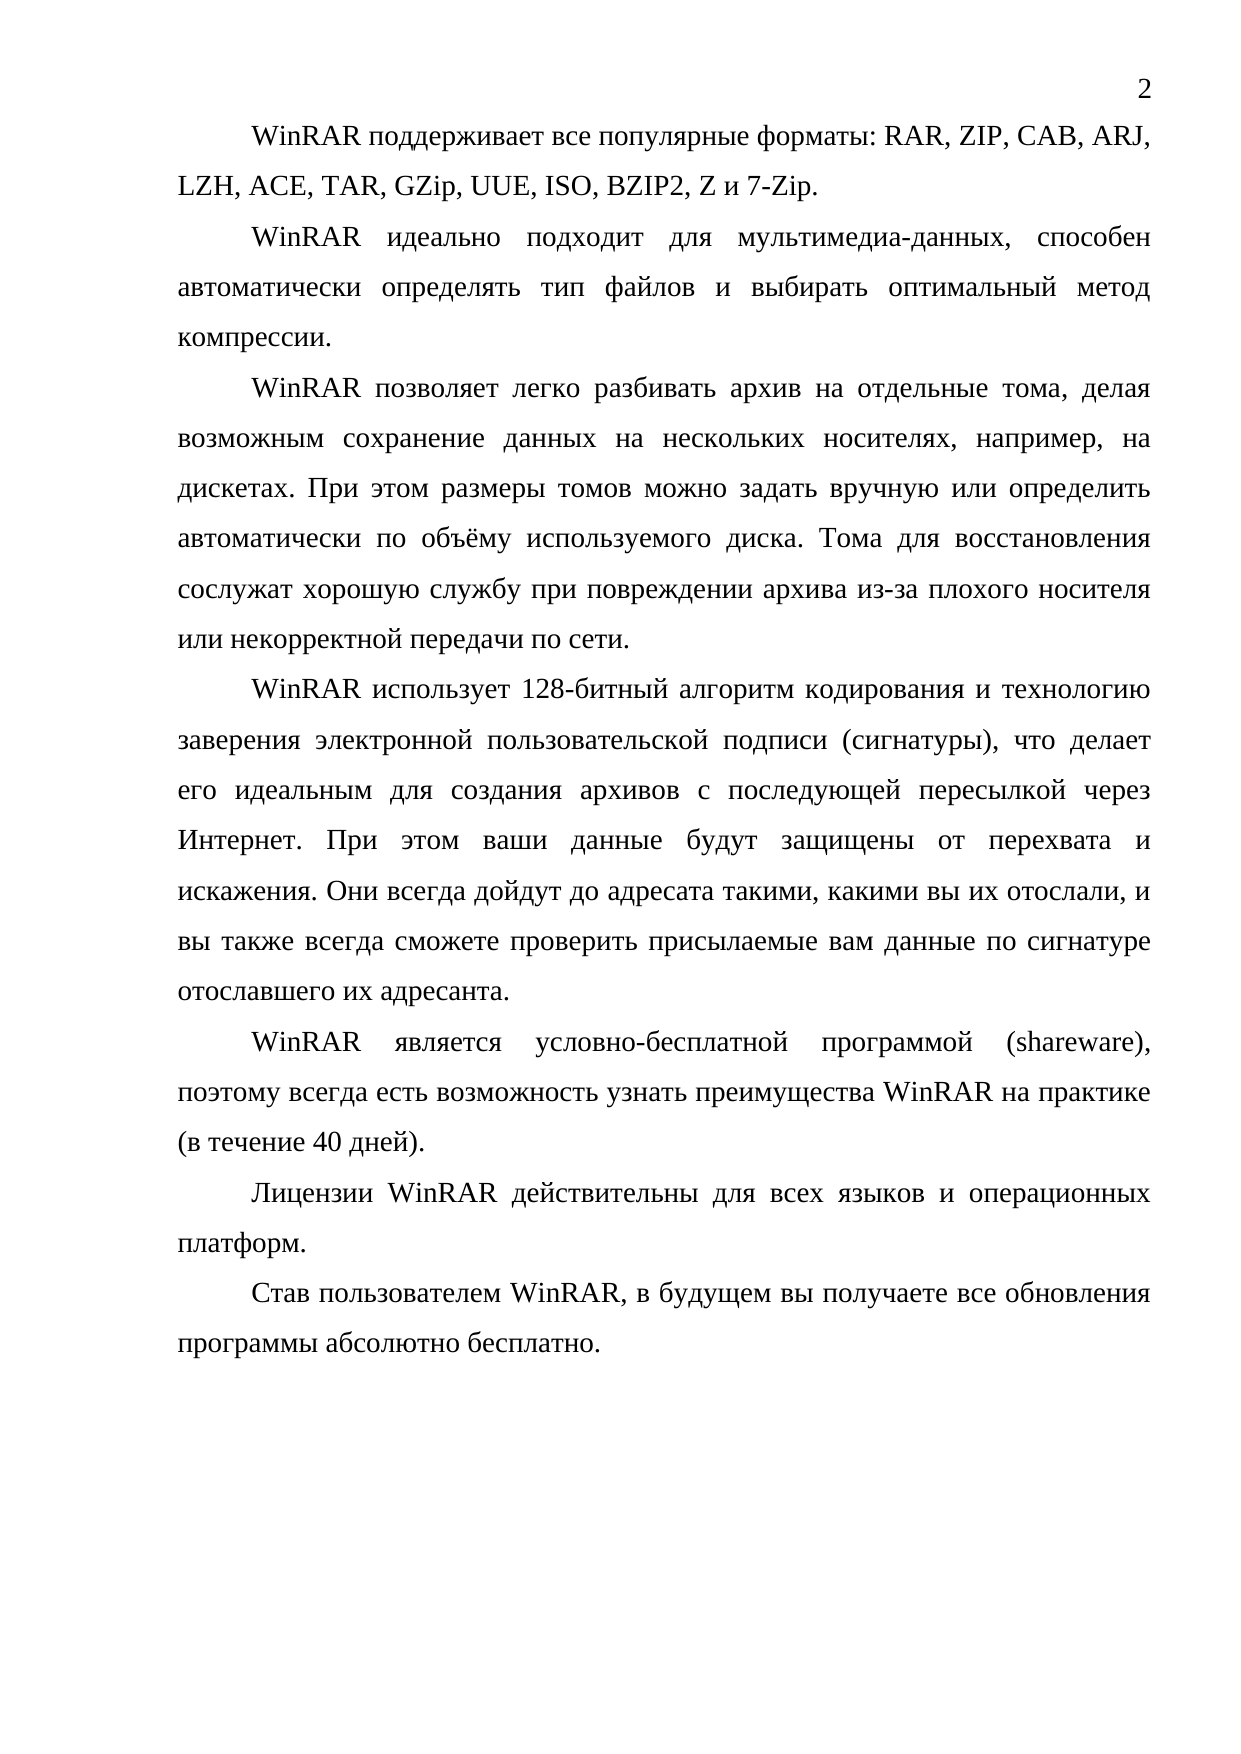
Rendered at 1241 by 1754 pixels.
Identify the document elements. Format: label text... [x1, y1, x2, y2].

text WinRAR является условно-бесплатной программой (shareware), поэтому всегда есть возможность узнать преимущества WinRAR на практике (в течение 40 дней). [177, 1024, 1152, 1158]
text WinRAR поддерживает все популярные форматы: RAR, ZIP, CAB, ARJ, LZH, ACE, TAR, GZip, UUE, ISO, BZIP2, Z и 7-Zip. [177, 118, 1152, 202]
text WinRAR идеально подходит для мультимедиа-данных, способен автоматически определять тип файлов и выбирать оптимальный метод компрессии. [177, 219, 1152, 353]
text Став пользователем WinRAR, в будущем вы получаете все обновления программы абсолютно бесплатно. [177, 1275, 1152, 1359]
text WinRAR использует 128-битный алгоритм кодирования и технологию заверения электронной пользовательской подписи (сигнатуры), что делает его идеальным для создания архивов с последующей пересылкой через Интернет. При этом ваши данные будут защищены от перехвата и искажения. Они всегда дойдут до адресата такими, какими вы их отослали, и вы также всегда сможете проверить присылаемые вам данные по сигнатуре отославшего их адресанта. [177, 672, 1152, 1007]
text WinRAR позволяет легко разбивать архив на отдельные тома, делая возможным сохранение данных на нескольких носителях, например, на дискетах. При этом размеры томов можно задать вручную или определить автоматически по объёму используемого диска. Тома для восстановления сослужат хорошую службу при повреждении архива из-за плохого носителя или некорректной передачи по сети. [177, 370, 1152, 655]
text Лицензии WinRAR действительны для всех языков и операционных платформ. [177, 1175, 1152, 1258]
